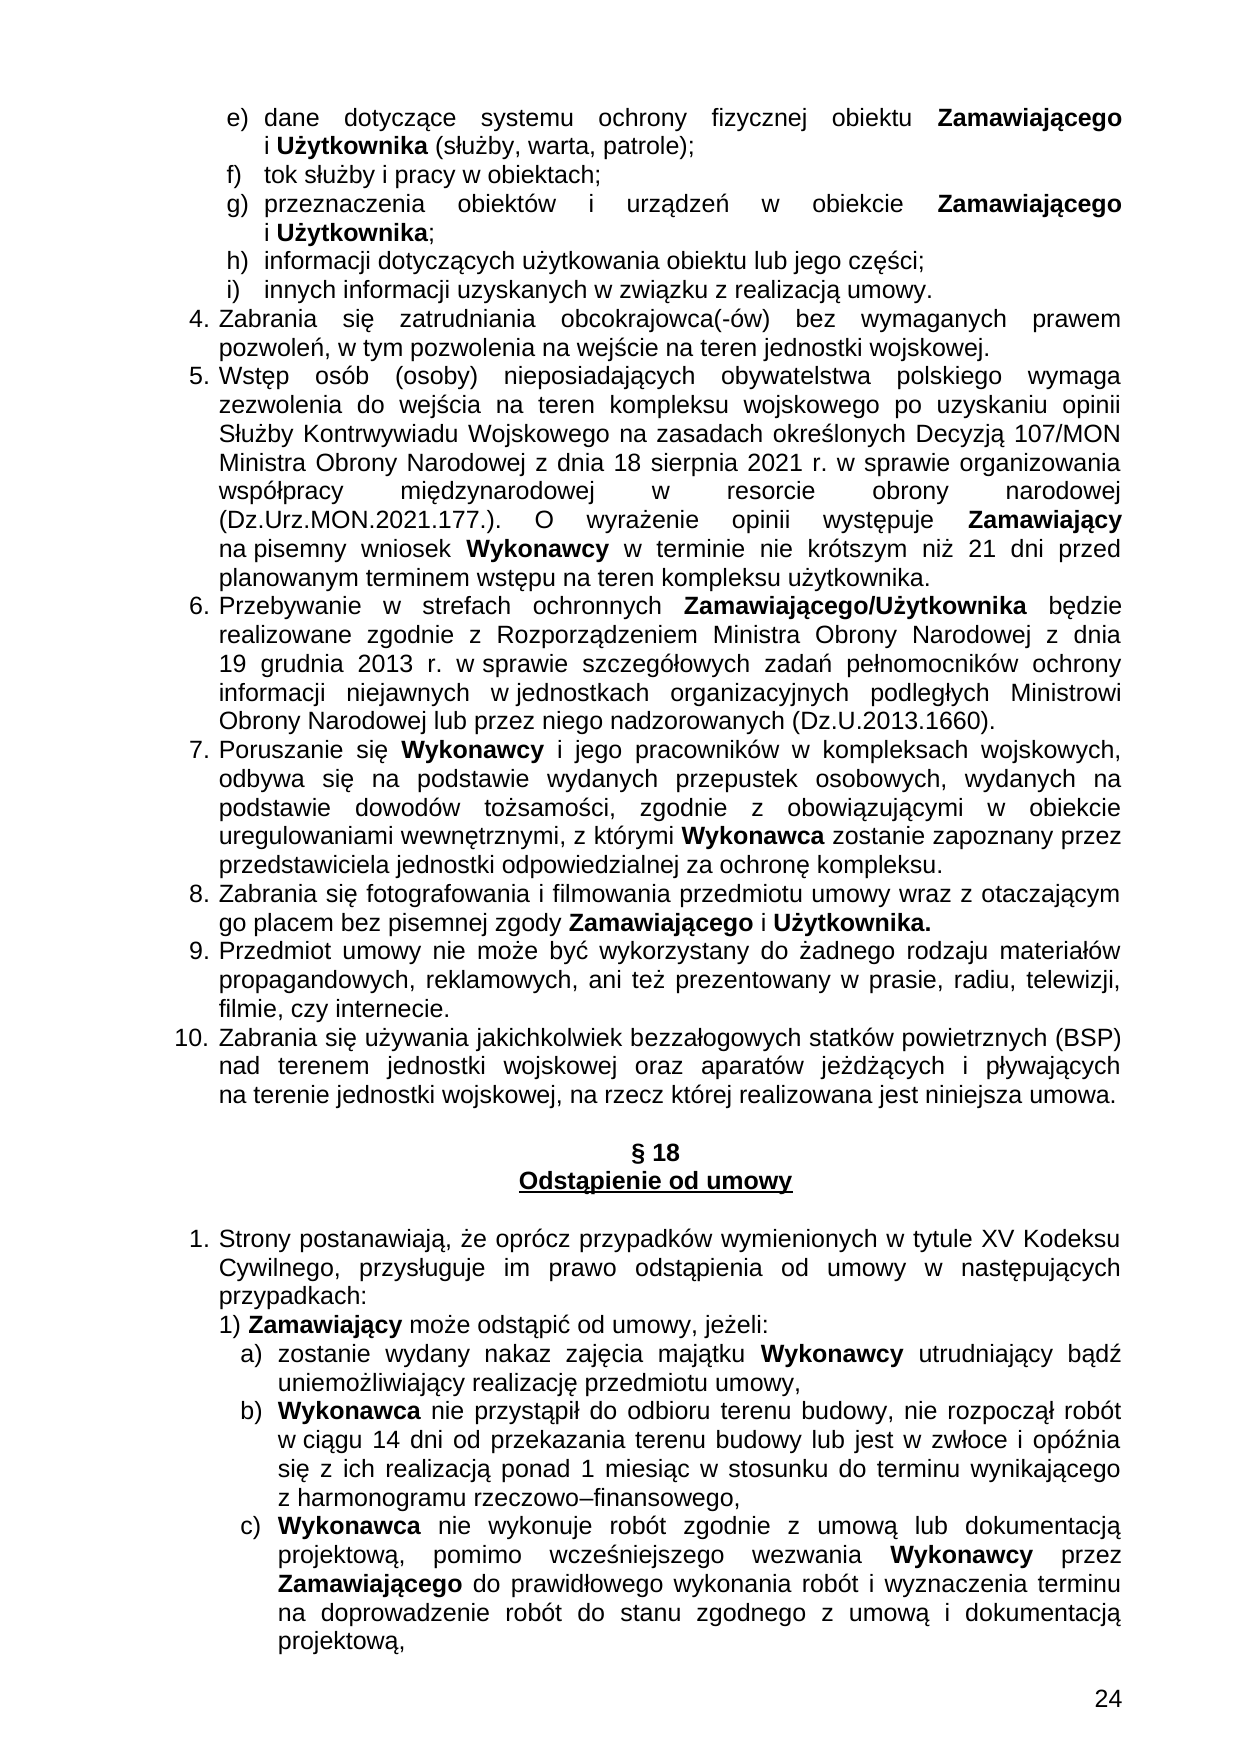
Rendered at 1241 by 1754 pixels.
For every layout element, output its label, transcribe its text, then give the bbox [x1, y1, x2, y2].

list Strony postanawiają, że oprócz przypadków wymienionych w tytule XV Kodeksu Cywilnego, przysługuje im prawo odstąpienia od umowy w następujących przypadkach: [189, 1224, 1122, 1310]
list Wykonawca nie wykonuje robót zgodnie z umową lub dokumentacją projektową, pomimo wcześniejszego wezwania Wykonawcy przez Zamawiającego do prawidłowego wykonania robót i wyznaczenia terminu na doprowadzenie robót do stanu zgodnego z umową i dokumentacją projektową, [240, 1511, 1122, 1655]
list Przebywanie w strefach ochronnych Zamawiającego/Użytkownika będzie realizowane zgodnie z Rozporządzeniem Ministra Obrony Narodowej z dnia 19 grudnia 2013 r. w sprawie szczegółowych zadań pełnomocników ochrony informacji niejawnych w jednostkach organizacyjnych podległych Ministrowi Obrony Narodowej lub przez niego nadzorowanych (Dz.U.2013.1660). [189, 591, 1122, 735]
list tok służby i pracy w obiektach; [226, 160, 1122, 189]
list Zabrania się używania jakichkolwiek bezzałogowych statków powietrznych (BSP) nad terenem jednostki wojskowej oraz aparatów jeżdżących i pływających na terenie jednostki wojskowej, na rzecz której realizowana jest niniejsza umowa. [174, 1023, 1122, 1109]
list Wstęp osób (osoby) nieposiadających obywatelstwa polskiego wymaga zezwolenia do wejścia na teren kompleksu wojskowego po uzyskaniu opinii Służby Kontrwywiadu Wojskowego na zasadach określonych Decyzją 107/MON Ministra Obrony Narodowej z dnia 18 sierpnia 2021 r. w sprawie organizowania współpracy międzynarodowej w resorcie obrony narodowej (Dz.Urz.MON.2021.177.). O wyrażenie opinii występuje Zamawiający na pisemny wniosek Wykonawcy w terminie nie krótszym niż 21 dni przed planowanym terminem wstępu na teren kompleksu użytkownika. [189, 361, 1122, 591]
list zostanie wydany nakaz zajęcia majątku Wykonawcy utrudniający bądź uniemożliwiający realizację przedmiotu umowy, [240, 1339, 1122, 1396]
list Poruszanie się Wykonawcy i jego pracowników w kompleksach wojskowych, odbywa się na podstawie wydanych przepustek osobowych, wydanych na podstawie dowodów tożsamości, zgodnie z obowiązującymi w obiekcie uregulowaniami wewnętrznymi, z którymi Wykonawca zostanie zapoznany przez przedstawiciela jednostki odpowiedzialnej za ochronę kompleksu. [189, 735, 1122, 879]
list Przedmiot umowy nie może być wykorzystany do żadnego rodzaju materiałów propagandowych, reklamowych, ani też prezentowany w prasie, radiu, telewizji, filmie, czy internecie. [189, 936, 1122, 1023]
list innych informacji uzyskanych w związku z realizacją umowy. [226, 275, 1122, 304]
list Zabrania się zatrudniania obcokrajowca(-ów) bez wymaganych prawem pozwoleń, w tym pozwolenia na wejście na teren jednostki wojskowej. [189, 304, 1122, 361]
list Zabrania się fotografowania i filmowania przedmiotu umowy wraz z otaczającym go placem bez pisemnej zgody Zamawiającego i Użytkownika. [189, 879, 1122, 936]
list dane dotyczące systemu ochrony fizycznej obiektu Zamawiającego i Użytkownika (służby, warta, patrole); [226, 103, 1122, 160]
list informacji dotyczących użytkowania obiektu lub jego części; [226, 246, 1122, 275]
text § 18 [189, 1138, 1122, 1166]
list przeznaczenia obiektów i urządzeń w obiekcie Zamawiającego i Użytkownika; [226, 189, 1122, 246]
text Odstąpienie od umowy [189, 1166, 1122, 1195]
list Zamawiający może odstąpić od umowy, jeżeli: [218, 1310, 1122, 1339]
list Wykonawca nie przystąpił do odbioru terenu budowy, nie rozpoczął robót w ciągu 14 dni od przekazania terenu budowy lub jest w zwłoce i opóźnia się z ich realizacją ponad 1 miesiąc w stosunku do terminu wynikającego z harmonogramu rzeczowo–finansowego, [240, 1396, 1122, 1511]
